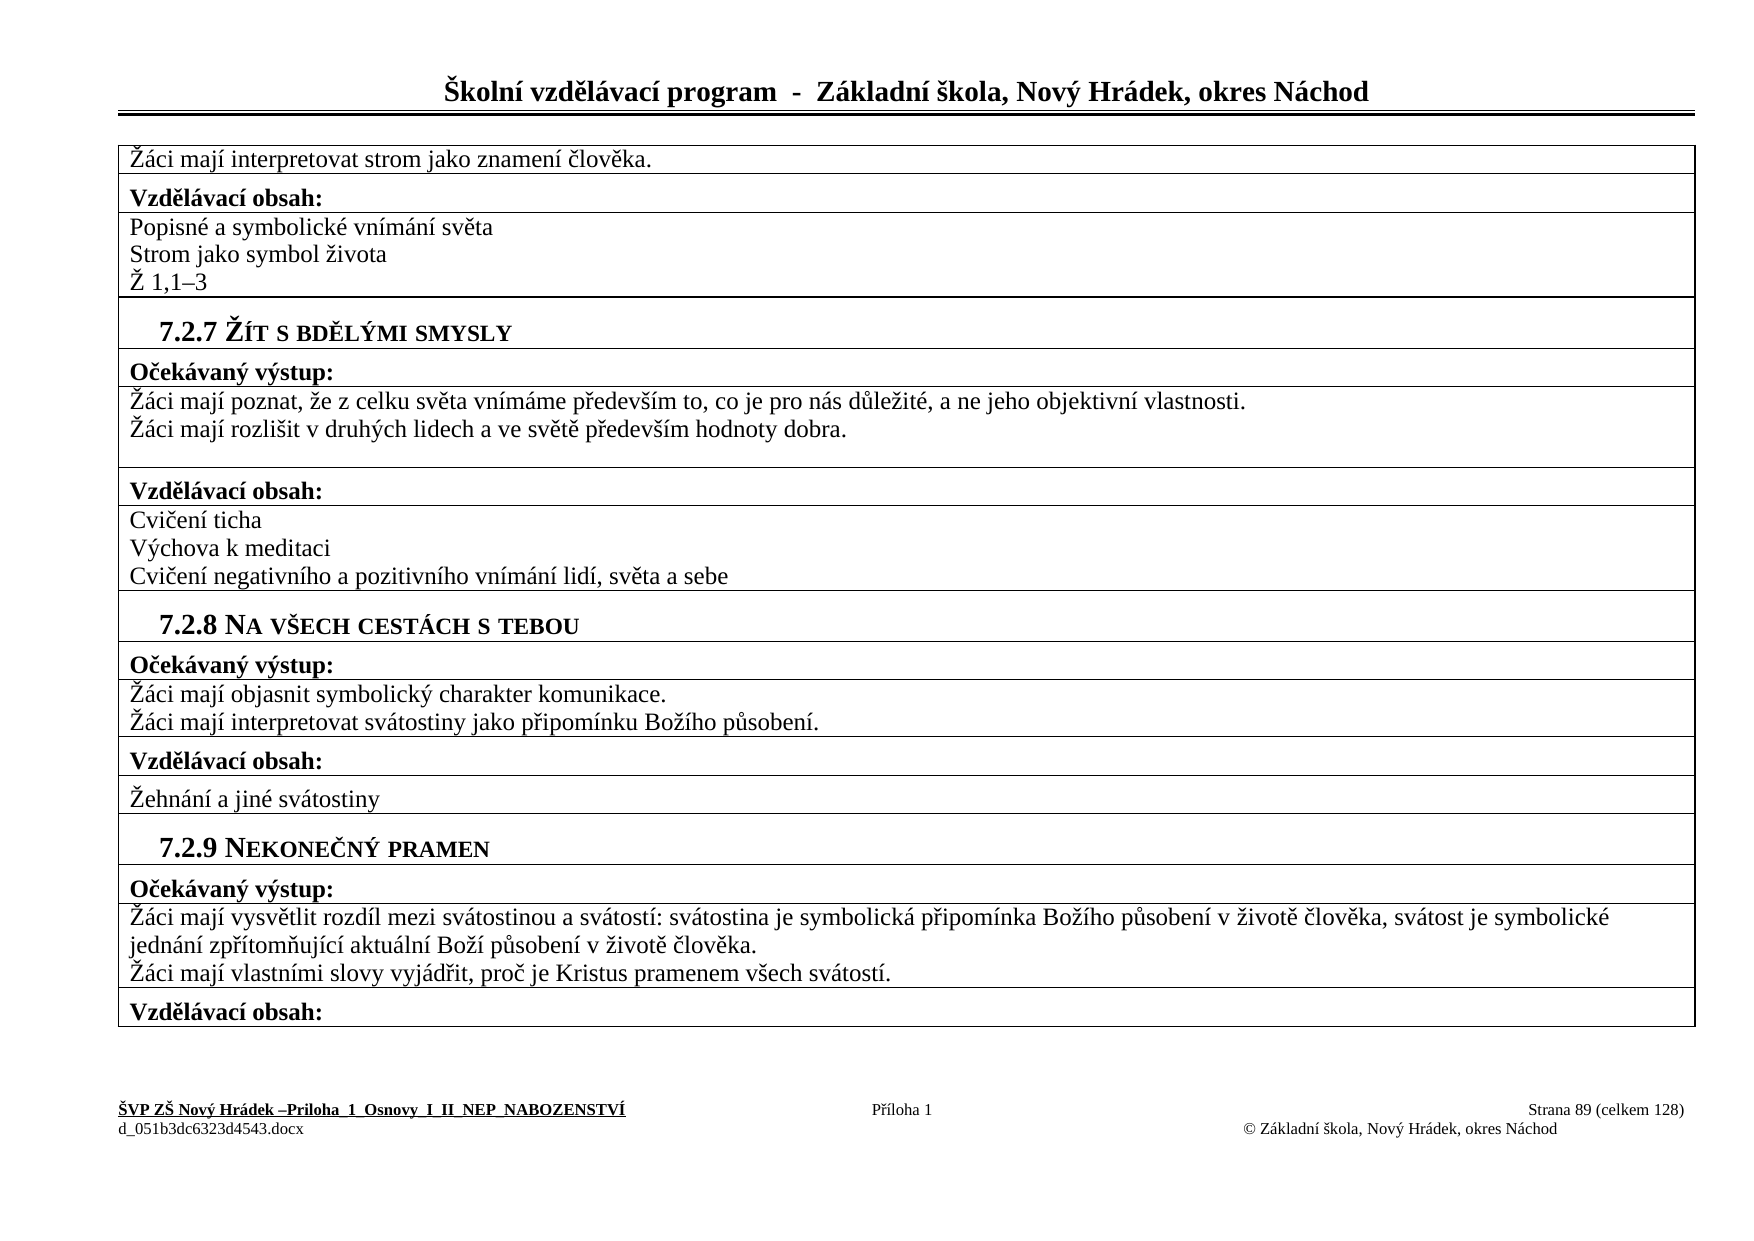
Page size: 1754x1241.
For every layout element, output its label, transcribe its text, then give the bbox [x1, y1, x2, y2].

table_cell Vzdělávací obsah: [119, 468, 1694, 505]
table_cell Očekávaný výstup: [119, 642, 1694, 679]
table_cell 7.2.7 Žít s bdělými smysly [119, 298, 1694, 347]
table_cell 7.2.8 Na všech cestách s tebou [119, 591, 1694, 641]
table_cell Žáci mají poznat, že z celku světa vnímáme především to, co je pro nás důležité, a ne jeho objektivní vlastnosti. Žáci mají rozlišit v druhých lidech a ve světě především hodnoty dobra. [119, 387, 1694, 467]
table_cell Vzdělávací obsah: [119, 988, 1694, 1026]
table_cell Popisné a symbolické vnímání světa Strom jako symbol života Ž 1,1–3 [119, 213, 1694, 296]
table_cell Žáci mají objasnit symbolický charakter komunikace. Žáci mají interpretovat svátostiny jako připomínku Božího působení. [119, 680, 1694, 736]
table_cell Žehnání a jiné svátostiny [119, 776, 1694, 813]
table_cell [119, 146, 1694, 173]
table_cell Cvičení ticha Výchova k meditaci Cvičení negativního a pozitivního vnímání lidí, světa a sebe [119, 506, 1694, 590]
table_cell Očekávaný výstup: [119, 865, 1694, 903]
table_cell 7.2.9 Nekonečný pramen [119, 814, 1694, 864]
table_cell Žáci mají vysvětlit rozdíl mezi svátostinou a svátostí: svátostina je symbolická připomínka Božího působení v životě člověka, svátost je symbolické jednání zpřítomňující aktuální Boží působení v životě člověka. Žáci mají vlastními slovy vyjádřit, proč je Kristus pramenem všech svátostí. [119, 904, 1694, 987]
table_cell Očekávaný výstup: [119, 349, 1694, 386]
table_cell Vzdělávací obsah: [119, 737, 1694, 774]
table_cell Vzdělávací obsah: [119, 174, 1694, 212]
